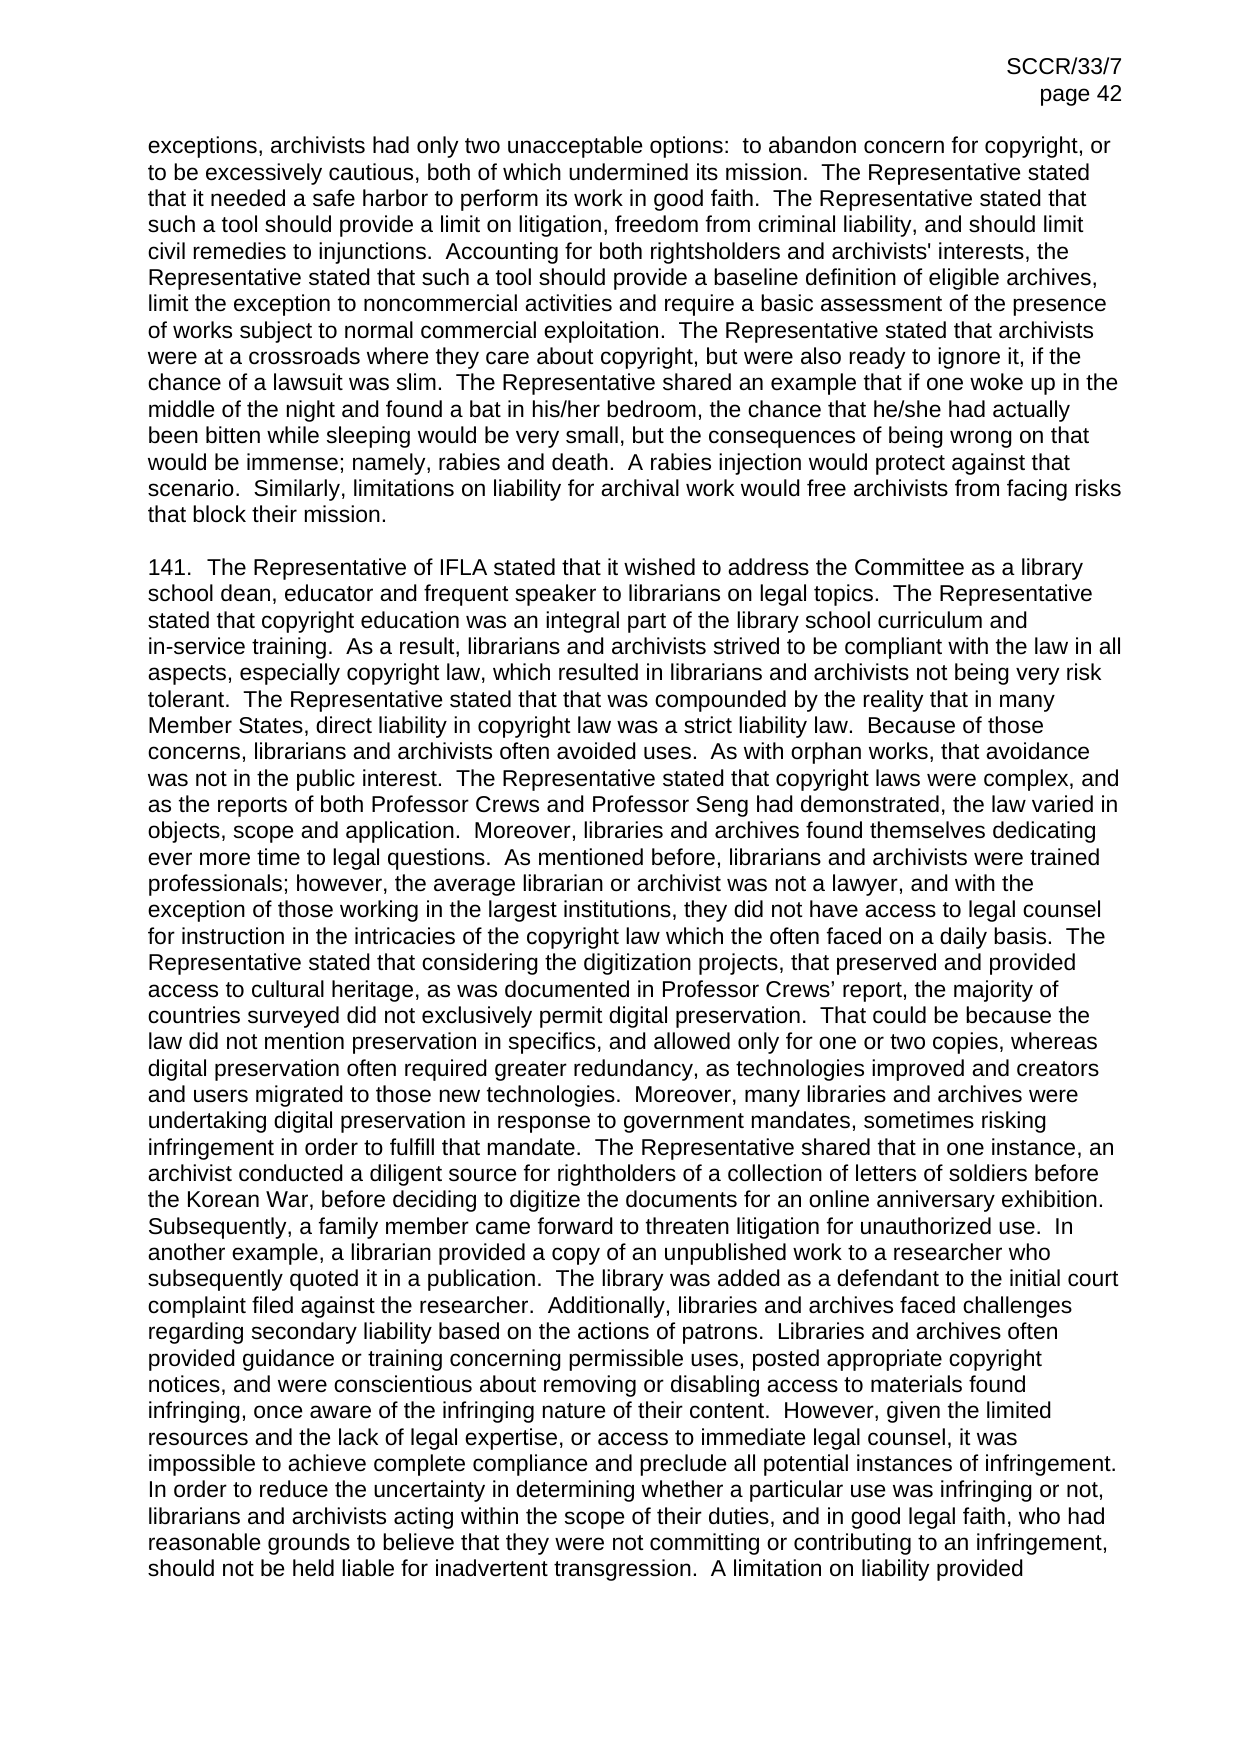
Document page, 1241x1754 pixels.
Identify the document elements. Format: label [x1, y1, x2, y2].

list [148, 554, 1122, 1582]
list [148, 132, 1122, 527]
